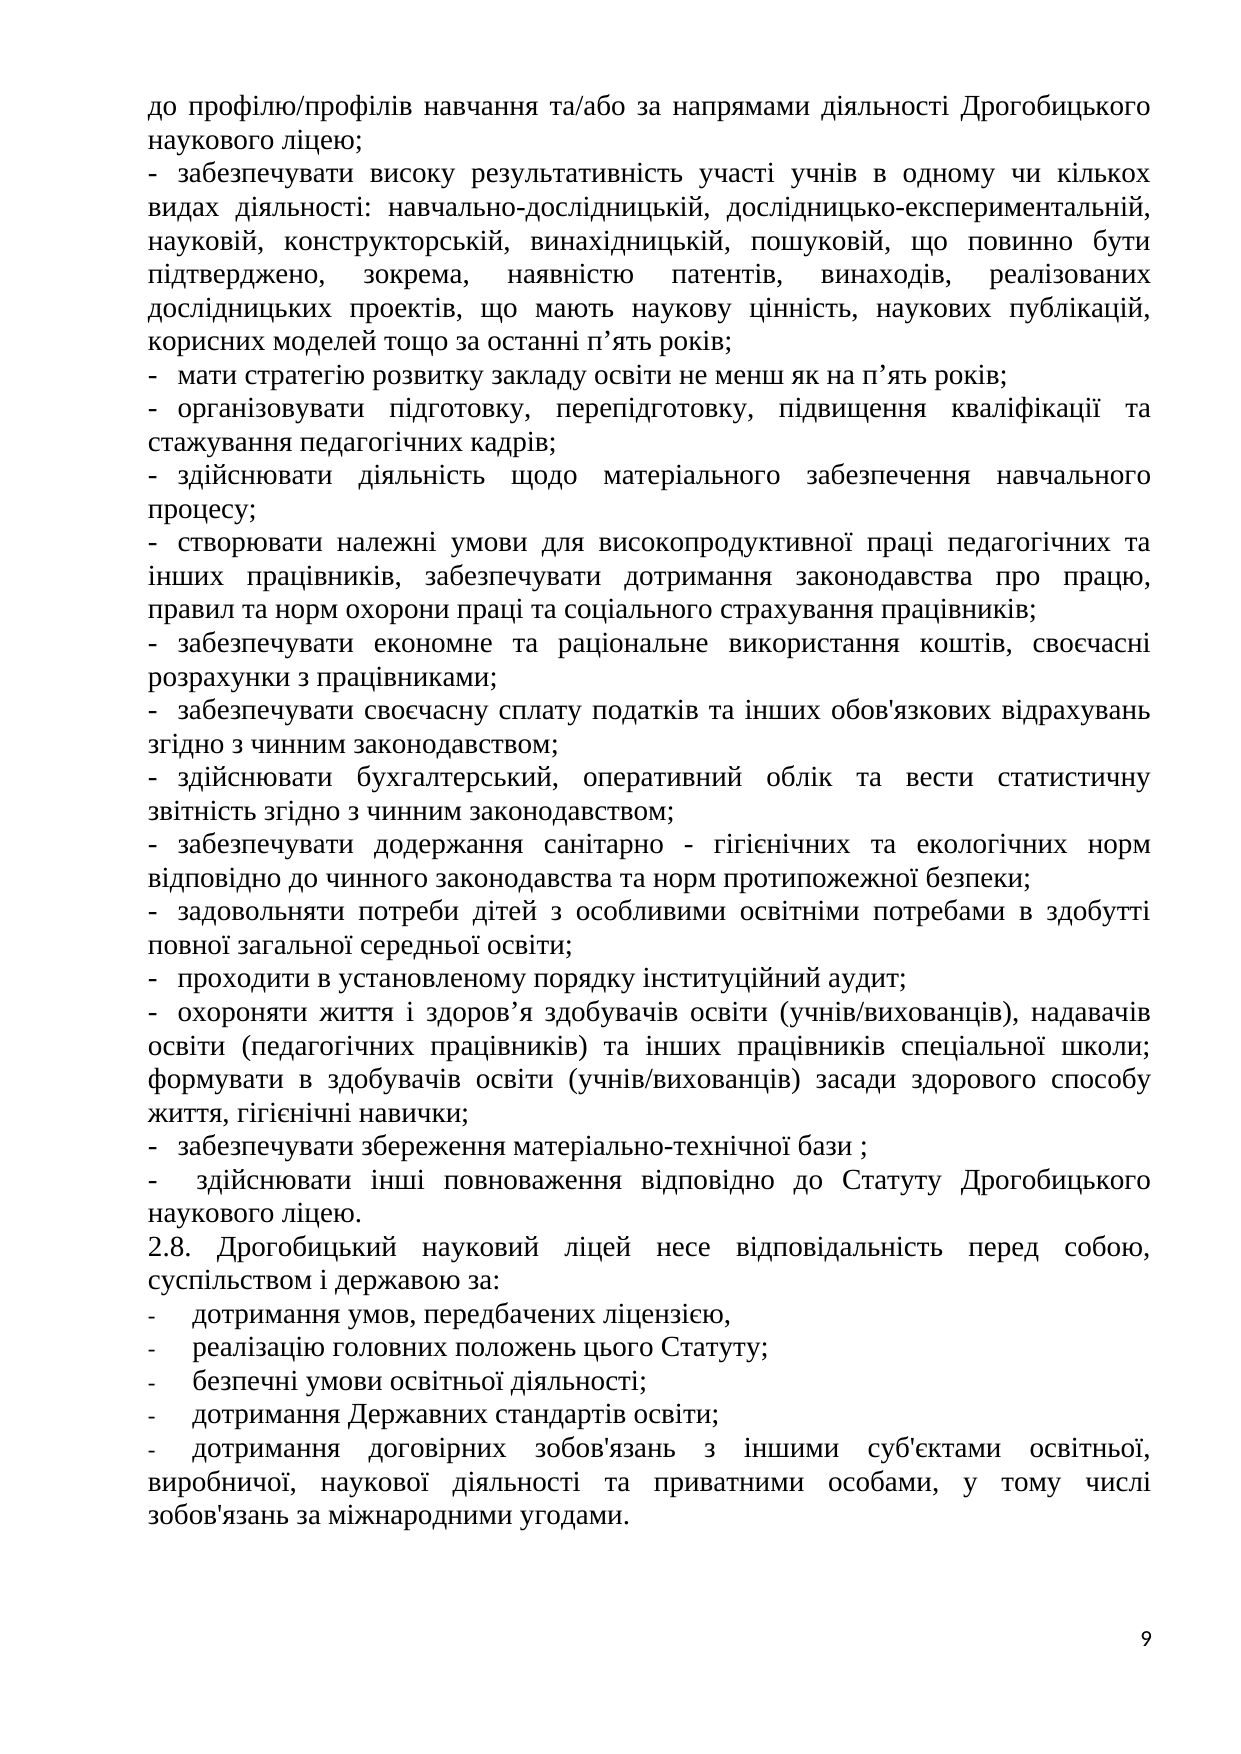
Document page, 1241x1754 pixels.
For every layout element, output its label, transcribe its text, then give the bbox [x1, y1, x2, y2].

list безпечні умови освітньої діяльності; [148, 1363, 1152, 1397]
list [148, 88, 1152, 156]
list дотримання умов, передбачених ліцензією, [148, 1296, 1152, 1329]
list задовольняти потреби дітей з особливими освітніми потребами в здобутті повної загальної середньої освіти; [148, 893, 1152, 961]
list забезпечувати високу результативність участі учнів в одному чи кількох видах діяльності: навчально-дослідницькій, дослідницько-експериментальній, науковій, конструкторській, винахідницькій, пошуковій, що повинно бути підтверджено, зокрема, наявністю патентів, винаходів, реалізованих дослідницьких проектів, що мають наукову цінність, наукових публікацій, корисних моделей тощо за останні п’ять років; [148, 156, 1152, 357]
list забезпечувати своєчасну сплату податків та інших обов'язкових відрахувань згідно з чинним законодавством; [148, 692, 1152, 759]
list організовувати підготовку, перепідготовку, підвищення кваліфікації та стажування педагогічних кадрів; [148, 390, 1152, 457]
list дотримання Державних стандартів освіти; [148, 1397, 1152, 1430]
list охороняти життя і здоров’я здобувачів освіти (учнів/вихованців), надавачів освіти (педагогічних працівників) та інших працівників спеціальної школи; формувати в здобувачів освіти (учнів/вихованців) засади здорового способу життя, гігієнічні навички; [148, 994, 1152, 1128]
list проходити в установленому порядку інституційний аудит; [148, 961, 1152, 994]
list дотримання договірних зобов'язань з іншими суб'єктами освітньої, виробничої, наукової діяльності та приватними особами, у тому числі зобов'язань за міжнародними угодами. [148, 1430, 1152, 1531]
list здійснювати бухгалтерський, оперативний облік та вести статистичну звітність згідно з чинним законодавством; [148, 759, 1152, 826]
list забезпечувати економне та раціональне використання коштів, своєчасні розрахунки з працівниками; [148, 625, 1152, 692]
list реалізацію головних положень цього Статуту; [148, 1329, 1152, 1363]
list забезпечувати збереження матеріально-технічної бази ; [148, 1128, 1152, 1162]
list мати стратегію розвитку закладу освіти не менш як на п’ять років; [148, 357, 1152, 390]
list створювати належні умови для високопродуктивної праці педагогічних та інших працівників, забезпечувати дотримання законодавства про працю, правил та норм охорони праці та соціального страхування працівників; [148, 524, 1152, 625]
text 2.8. Дрогобицький науковий ліцей несе відповідальність перед собою, суспільством і державою за: [148, 1229, 1152, 1296]
list здійснювати діяльність щодо матеріального забезпечення навчального процесу; [148, 457, 1152, 524]
list забезпечувати додержання санітарно - гігієнічних та екологічних норм відповідно до чинного законодавства та норм протипожежної безпеки; [148, 826, 1152, 893]
list здійснювати інші повноваження відповідно до Статуту Дрогобицького наукового ліцею. [148, 1162, 1152, 1229]
